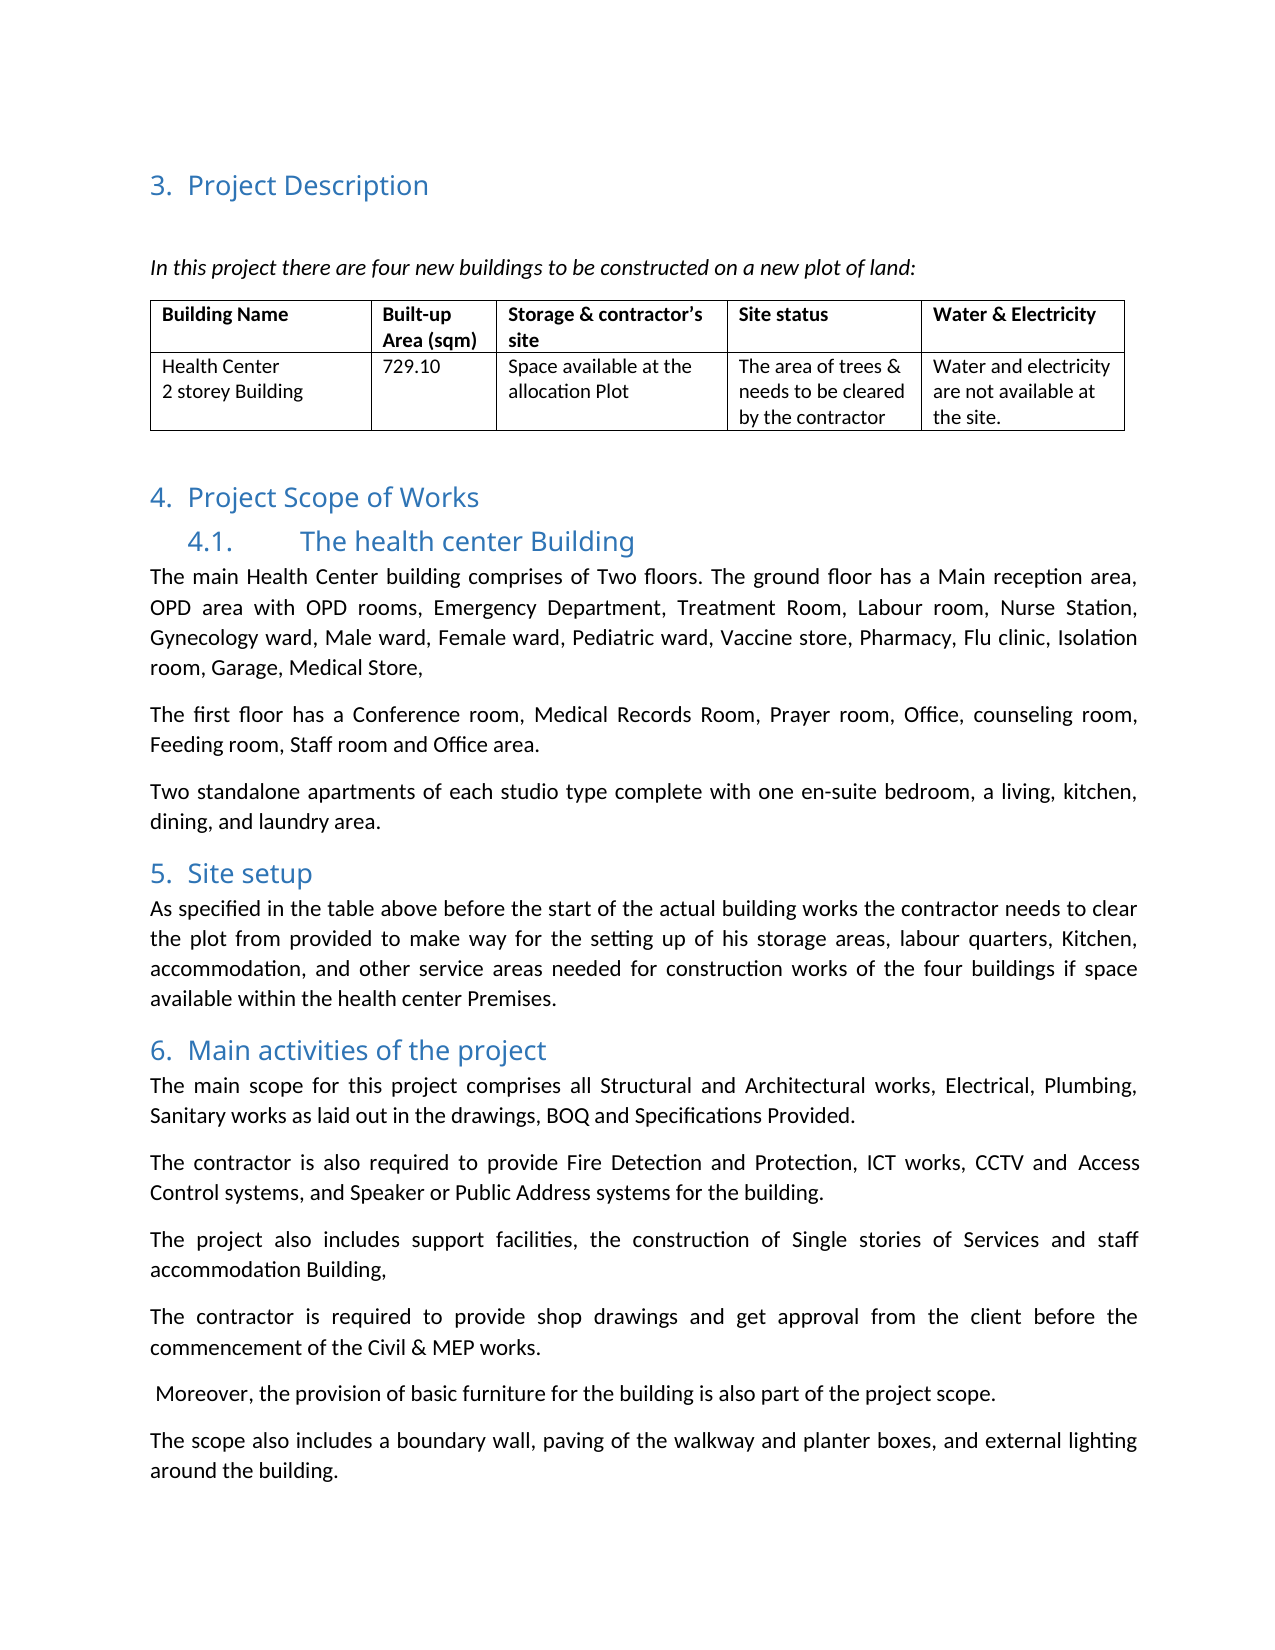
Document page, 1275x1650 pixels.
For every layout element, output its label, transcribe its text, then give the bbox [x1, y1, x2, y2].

text The scope also includes a boundary wall, paving of the walkway and planter boxes, and external lighting around the building. [150, 1426, 1140, 1485]
text The first floor has a Conference room, Medical Records Room, Prayer room, Office, counseling room, Feeding room, Staff room and Office area. [150, 700, 1140, 758]
text Moreover, the provision of basic furniture for the building is also part of the project scope. [150, 1379, 1140, 1408]
text Two standalone apartments of each studio type complete with one en-suite bedroom, a living, kitchen, dining, and laundry area. [150, 777, 1140, 835]
text In this project there are four new buildings to be constructed on a new plot of land: [150, 253, 1140, 282]
text The contractor is also required to provide Fire Detection and Protection, ICT works, CCTV and Access Control systems, and Speaker or Public Address systems for the building. [150, 1148, 1140, 1207]
table_cell Water and electricity are not available at the site. [922, 353, 1124, 429]
subtitle Main activities of the project [150, 1031, 1140, 1068]
subtitle Project Description [150, 167, 1140, 204]
text As specified in the table above before the start of the actual building works the contractor needs to clear the plot from provided to make way for the setting up of his storage areas, labour quarters, Kitchen, accommodation, and other service areas needed for construction works of the four buildings if space available within the health center Premises. [150, 894, 1140, 1013]
text The project also includes support facilities, the construction of Single stories of Services and staff accommodation Building, [150, 1225, 1140, 1284]
text The contractor is required to provide shop drawings and get approval from the client before the commencement of the Civil & MEP works. [150, 1302, 1140, 1361]
table_header Built-up Area (sqm) [372, 301, 496, 352]
table_header Site status [728, 301, 921, 352]
text The main scope for this project comprises all Structural and Architectural works, Electrical, Plumbing, Sanitary works as laid out in the drawings, BOQ and Specifications Provided. [150, 1071, 1140, 1129]
table_header Building Name [151, 301, 371, 352]
subtitle Project Scope of Works [150, 479, 1140, 516]
table_cell The area of trees & needs to be cleared by the contractor [728, 353, 921, 429]
subtitle The health center Building [187, 523, 1140, 559]
text The main Health Center building comprises of Two floors. The ground floor has a Main reception area, OPD area with OPD rooms, Emergency Department, Treatment Room, Labour room, Nurse Station, Gynecology ward, Male ward, Female ward, Pediatric ward, Vaccine store, Pharmacy, Flu clinic, Isolation room, Garage, Medical Store, [150, 562, 1140, 681]
table_cell Health Center 2 storey Building [151, 353, 371, 429]
table_header Storage & contractor’s site [497, 301, 727, 352]
subtitle Site setup [150, 854, 1140, 891]
table_cell 729.10 [372, 353, 496, 429]
table_header Water & Electricity [922, 301, 1124, 352]
table_cell Space available at the allocation Plot [497, 353, 727, 429]
